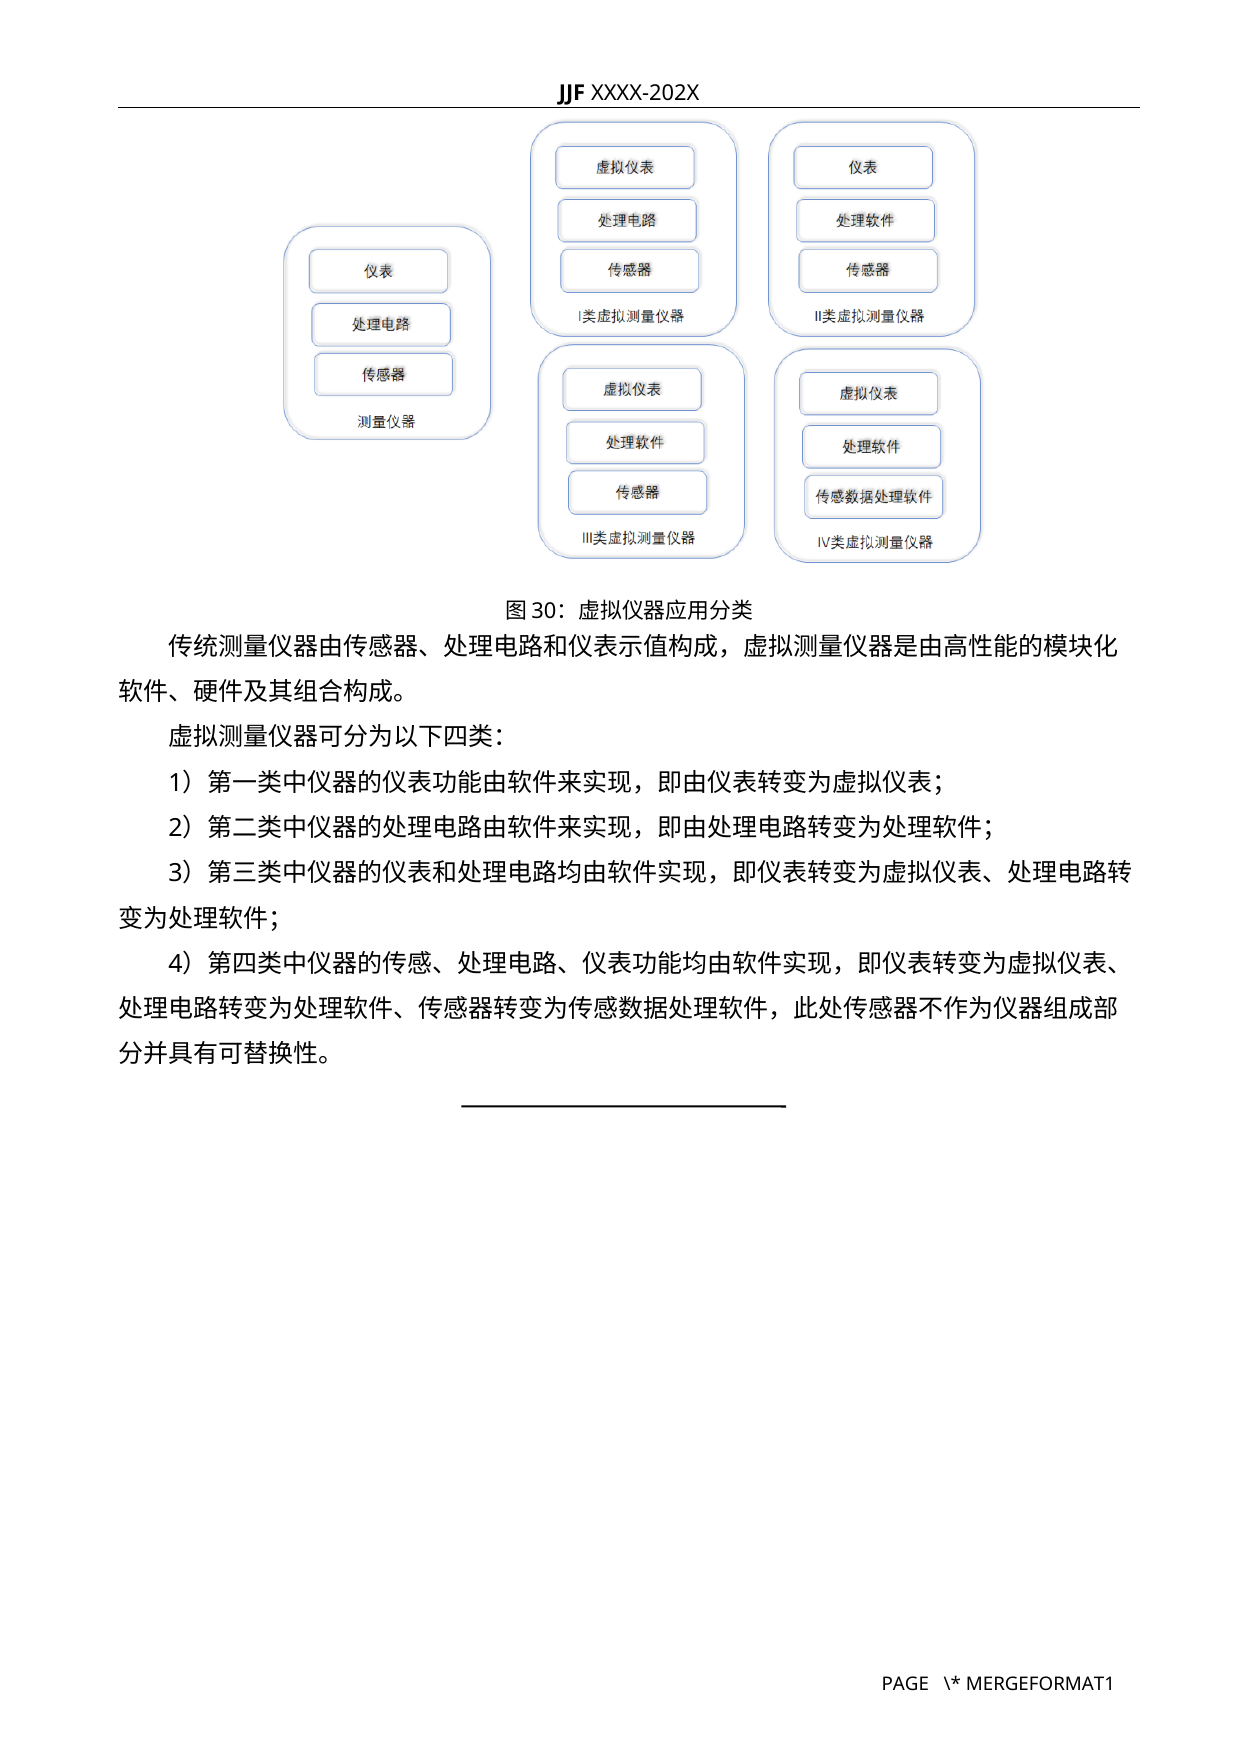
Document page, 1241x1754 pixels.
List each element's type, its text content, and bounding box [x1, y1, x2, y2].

text 传统测量仪器由传感器、处理电路和仪表示值构成，虚拟测量仪器是由高性能的模块化软件、硬件及其组合构成。 [118, 626, 1140, 708]
text 1）第一类中仪器的仪表功能由软件来实现，即由仪表转变为虚拟仪表； [118, 762, 1140, 798]
picture [245, 116, 1013, 564]
text 图30：虚拟仪器应用分类 [118, 592, 1140, 626]
text 4）第四类中仪器的传感、处理电路、仪表功能均由软件实现，即仪表转变为虚拟仪表、处理电路转变为处理软件、传感器转变为传感数据处理软件，此处传感器不作为仪器组成部分并具有可替换性。 [118, 943, 1140, 1070]
text 虚拟测量仪器可分为以下四类： [118, 717, 1140, 753]
text 2）第二类中仪器的处理电路由软件来实现，即由处理电路转变为处理软件； [118, 807, 1140, 844]
text 3）第三类中仪器的仪表和处理电路均由软件实现，即仪表转变为虚拟仪表、处理电路转变为处理软件； [118, 853, 1140, 934]
